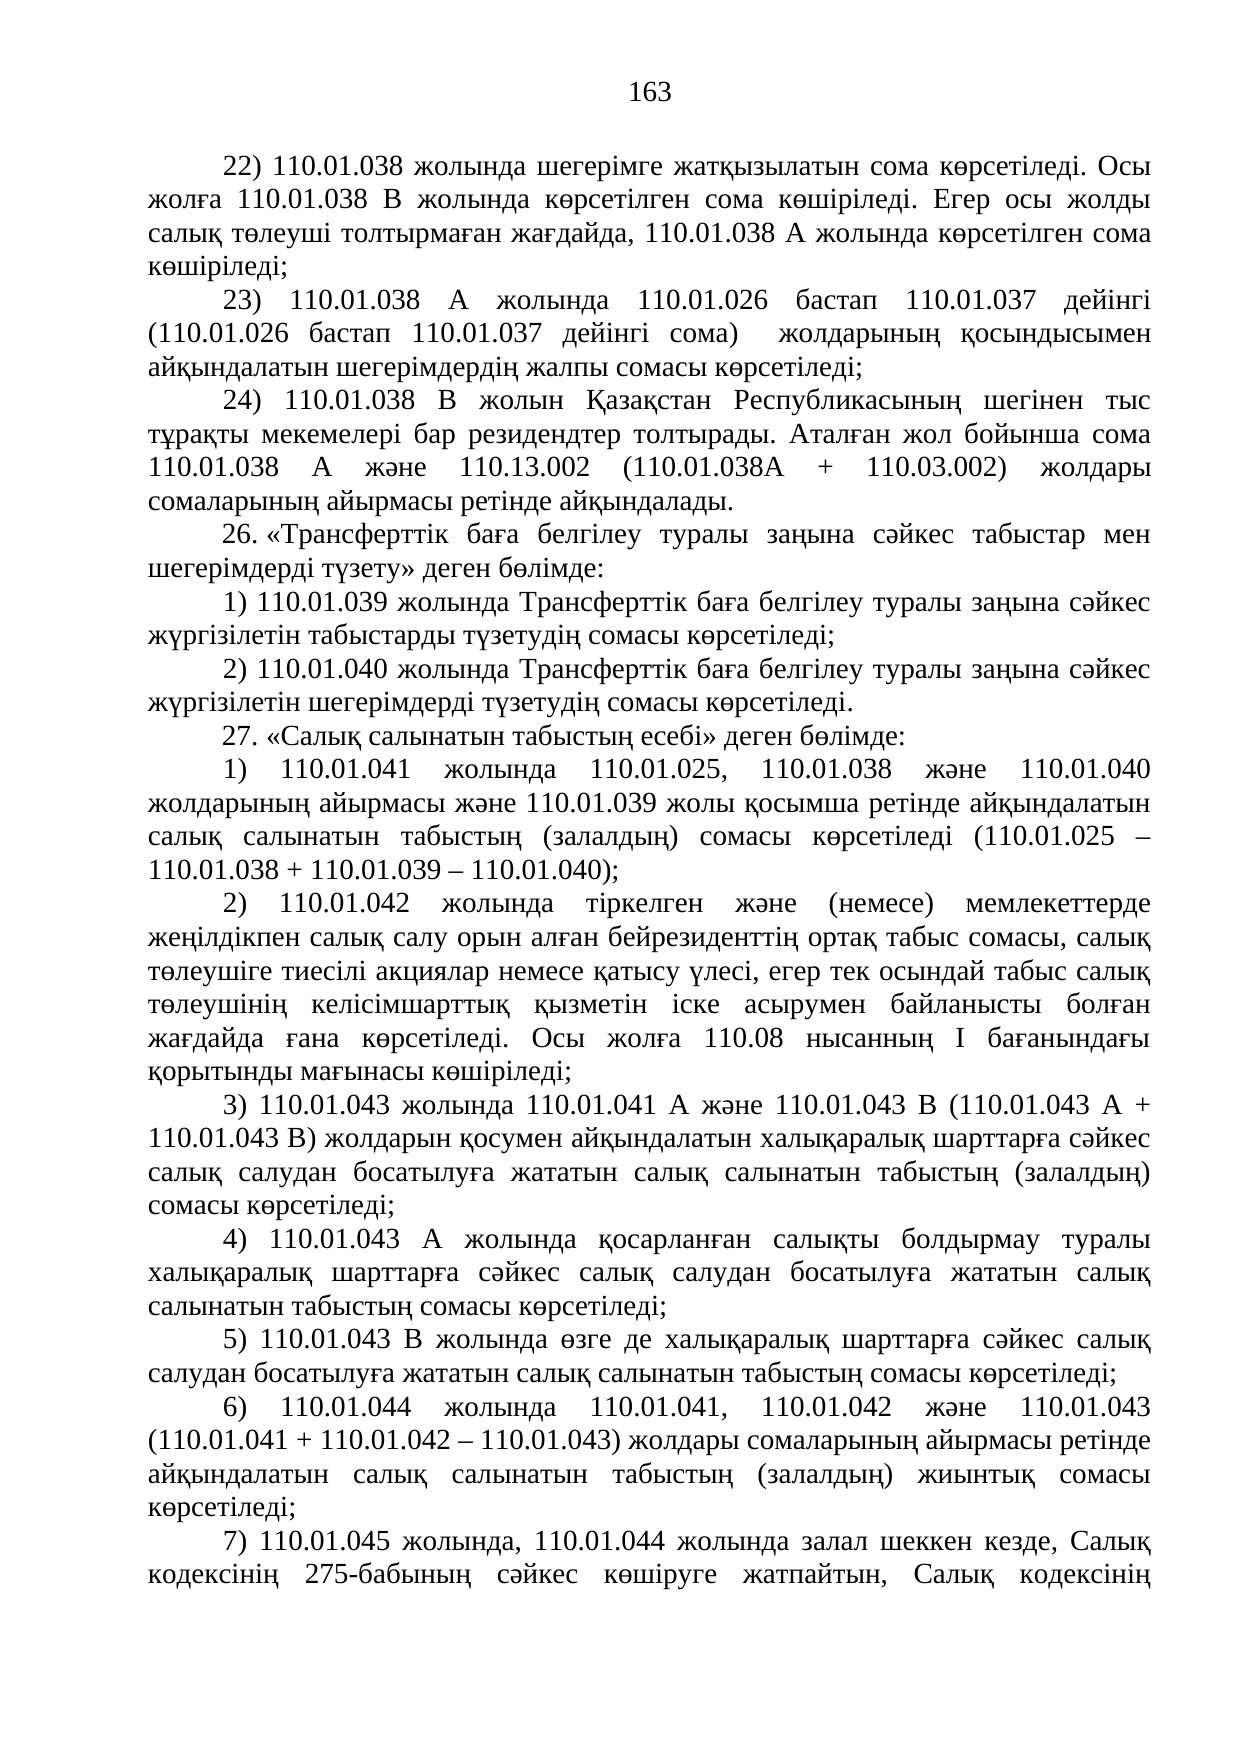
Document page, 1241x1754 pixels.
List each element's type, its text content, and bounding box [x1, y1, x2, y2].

list «Салық салынатын табыстың есебі» деген бөлімде: [148, 718, 1152, 751]
text 6) 110.01.044 жолында 110.01.041, 110.01.042 және 110.01.043 (110.01.041 + 110.01.042 – 110.01.043) жолдары сомаларының айырмасы ретінде айқындалатын салық салынатын табыстың (залалдың) жиынтық сомасы көрсетіледі; [148, 1389, 1152, 1523]
text 1) 110.01.039 жолында Трансферттік баға белгілеу туралы заңына сәйкес жүргізілетін табыстарды түзетудің сомасы көрсетіледі; [148, 584, 1152, 651]
text 3) 110.01.043 жолында 110.01.041 А және 110.01.043 В (110.01.043 А + 110.01.043 В) жолдарын қосумен айқындалатын халықаралық шарттарға сәйкес салық салудан босатылуға жататын салық салынатын табыстың (залалдың) сомасы көрсетіледі; [148, 1087, 1152, 1221]
text 22) 110.01.038 жолында шегерімге жатқызылатын сома көрсетіледі. Осы жолға 110.01.038 В жолында көрсетілген сома көшіріледі. Егер осы жолды салық төлеуші толтырмаған жағдайда, 110.01.038 А жолында көрсетілген сома көшіріледі; [148, 148, 1152, 282]
text 1) 110.01.041 жолында 110.01.025, 110.01.038 және 110.01.040 жолдарының айырмасы және 110.01.039 жолы қосымша ретінде айқындалатын салық салынатын табыстың (залалдың) сомасы көрсетіледі (110.01.025 – 110.01.038 + 110.01.039 – 110.01.040); [148, 751, 1152, 886]
text 4) 110.01.043 А жолында қосарланған салықты болдырмау туралы халықаралық шарттарға сәйкес салық салудан босатылуға жататын салық салынатын табыстың сомасы көрсетіледі; [148, 1221, 1152, 1322]
text 2) 110.01.042 жолында тіркелген және (немесе) мемлекеттерде жеңілдікпен салық салу орын алған бейрезиденттің ортақ табыс сомасы, салық төлеушіге тиесілі акциялар немесе қатысу үлесі, егер тек осындай табыс салық төлеушінің келісімшарттық қызметін іске асырумен байланысты болған жағдайда ғана көрсетіледі. Осы жолға 110.08 нысанның I бағанындағы қорытынды мағынасы көшіріледі; [148, 886, 1152, 1087]
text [148, 1523, 1152, 1590]
text 5) 110.01.043 В жолында өзге де халықаралық шарттарға сәйкес салық салудан босатылуға жататын салық салынатын табыстың сомасы көрсетіледі; [148, 1322, 1152, 1389]
text 2) 110.01.040 жолында Трансферттік баға белгілеу туралы заңына сәйкес жүргізілетін шегерімдерді түзетудің сомасы көрсетіледі. [148, 651, 1152, 718]
text 24) 110.01.038 В жолын Қазақстан Республикасының шегінен тыс тұрақты мекемелері бар резидендтер толтырады. Аталған жол бойынша сома 110.01.038 А және 110.13.002 (110.01.038А + 110.03.002) жолдары сомаларының айырмасы ретінде айқындалады. [148, 382, 1152, 517]
text 23) 110.01.038 А жолында 110.01.026 бастап 110.01.037 дейінгі (110.01.026 бастап 110.01.037 дейінгі сома) жолдарының қосындысымен айқындалатын шегерімдердің жалпы сомасы көрсетіледі; [148, 282, 1152, 382]
list «Трансферттік баға белгілеу туралы заңына сәйкес табыстар мен шегерімдерді түзету» деген бөлімде: [148, 517, 1152, 584]
